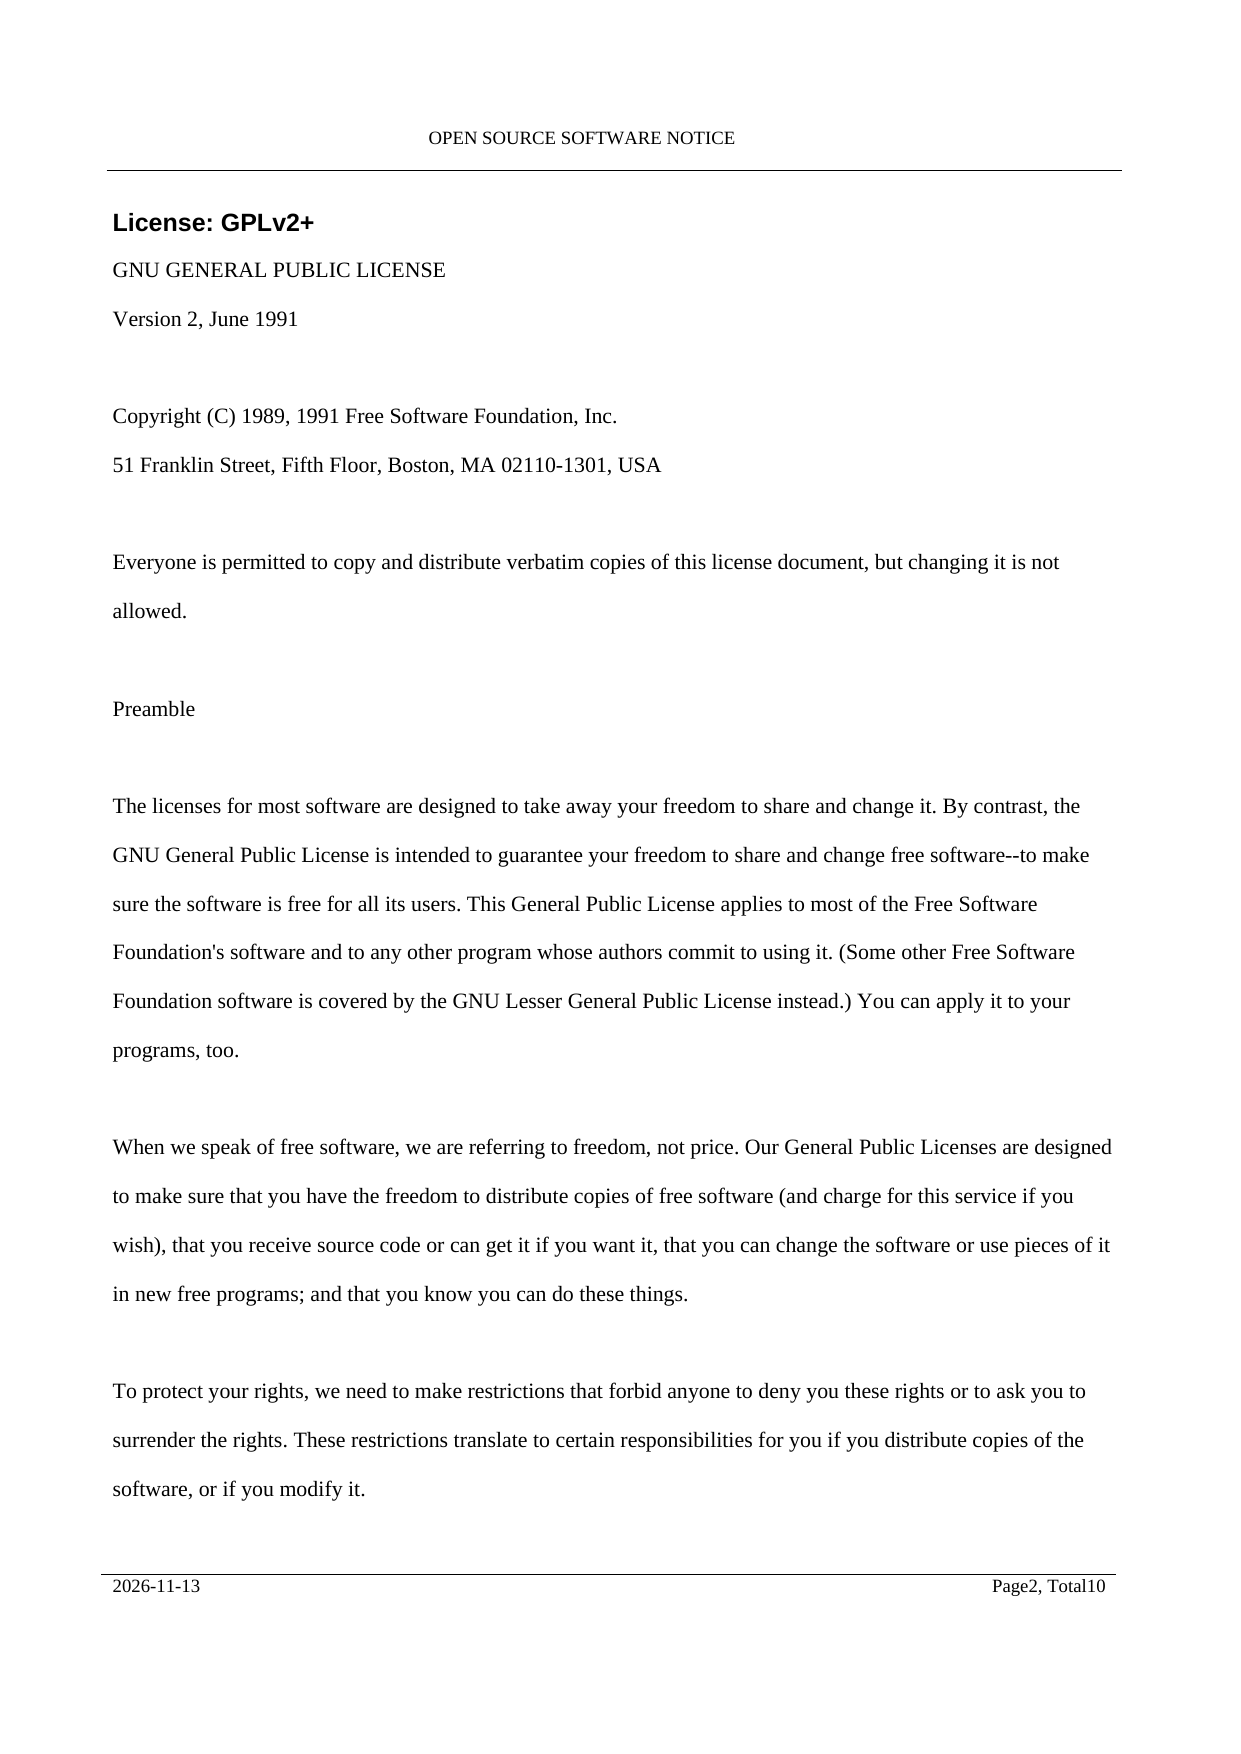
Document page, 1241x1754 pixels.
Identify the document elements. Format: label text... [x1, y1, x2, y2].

text License: GPLv2+ [112, 206, 1128, 239]
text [112, 253, 1128, 1504]
